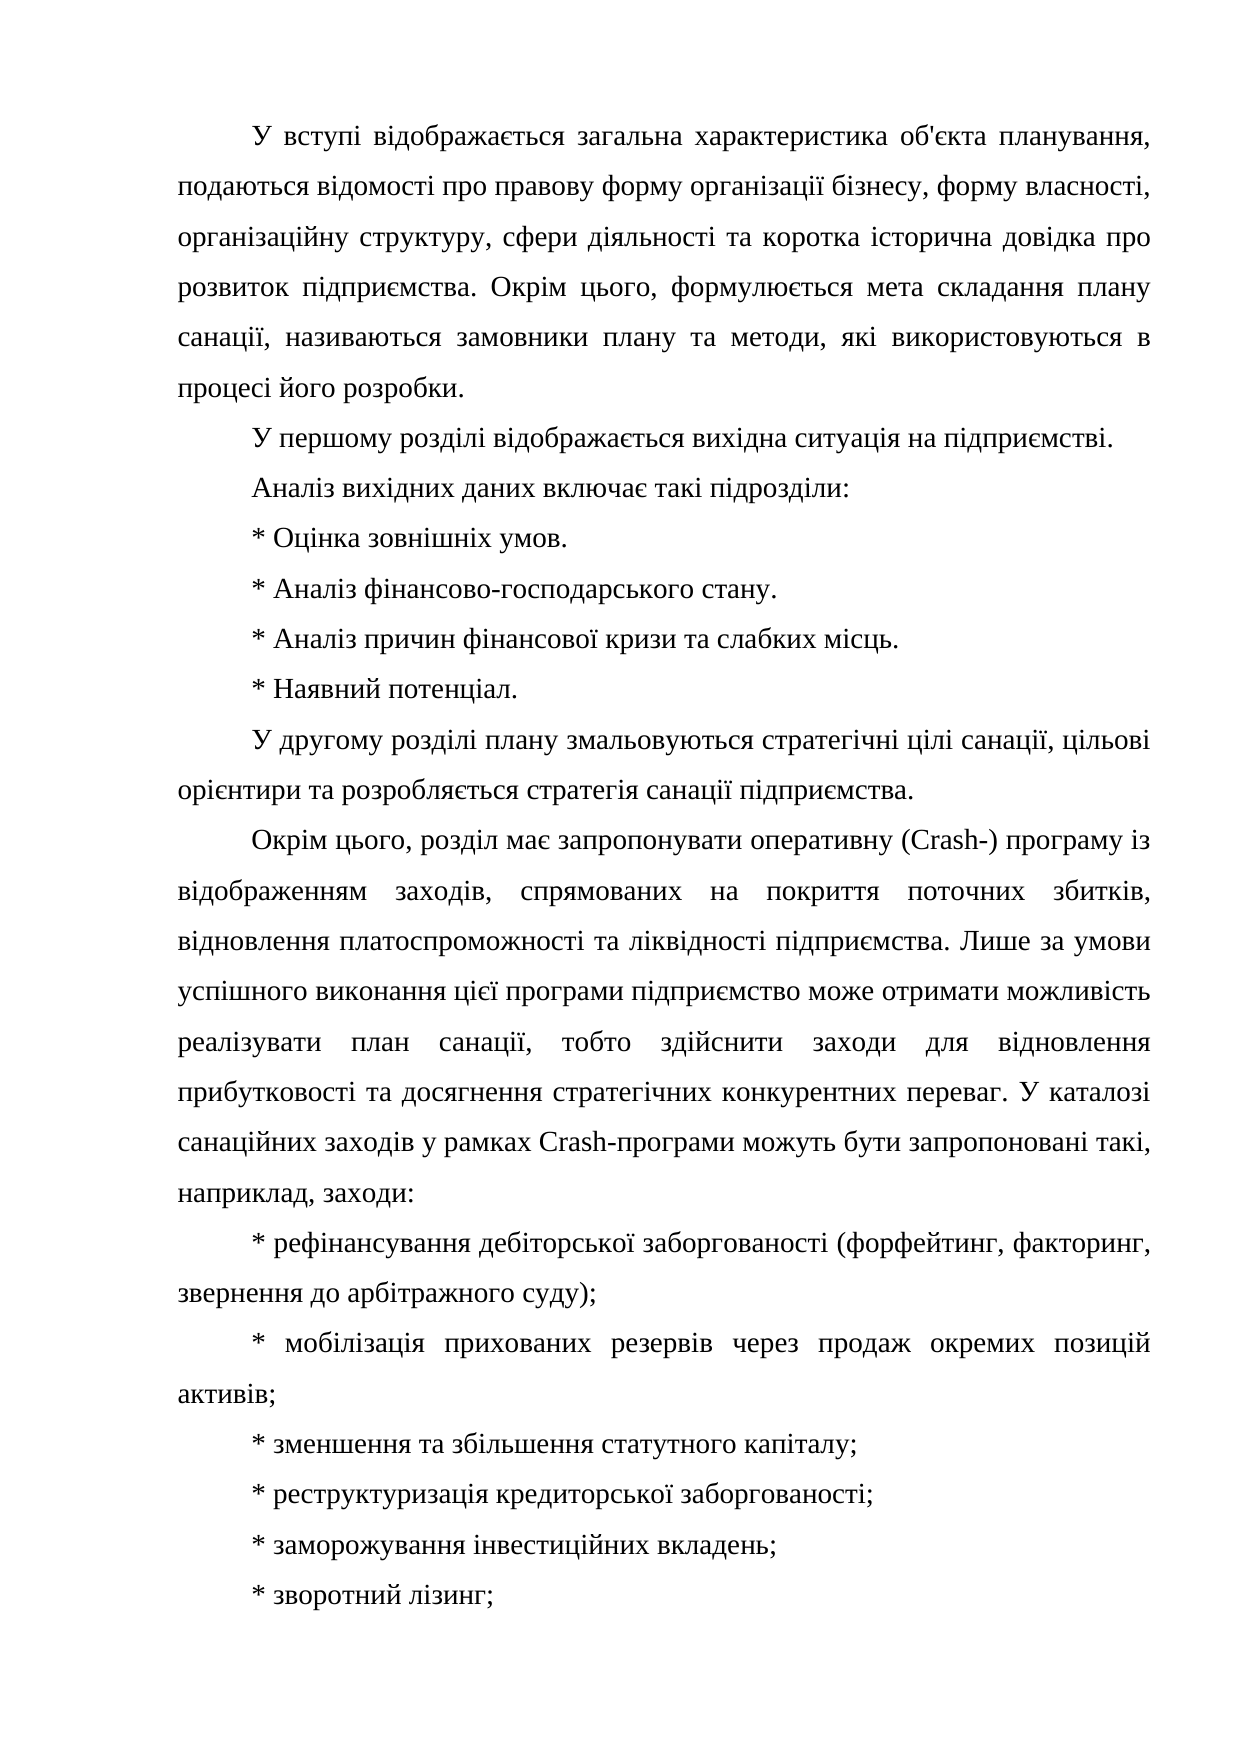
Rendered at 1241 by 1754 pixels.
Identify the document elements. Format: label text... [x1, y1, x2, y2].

text * зменшення та збільшення статутного капіталу; [177, 1426, 1152, 1460]
text * зворотний лізинг; [177, 1577, 1152, 1611]
text Окрім цього, розділ має запропонувати оперативну (Crash-) програму із відображенням заходів, спрямованих на покриття поточних збитків, відновлення платоспроможності та ліквідності підприємства. Лише за умови успішного виконання цієї програми підприємство може отримати можливість реалізувати план санації, тобто здійснити заходи для відновлення прибутковості та досягнення стратегічних конкурентних переваг. У каталозі санаційних заходів у рамках Crash-програми можуть бути запропоновані такі, наприклад, заходи: [177, 822, 1152, 1208]
text У вступі відображається загальна характеристика об'єкта планування, подаються відомості про правову форму організації бізнесу, форму власності, організаційну структуру, сфери діяльності та коротка історична довідка про розвиток підприємства. Окрім цього, формулюється мета складання плану санації, називаються замовники плану та методи, які використовуються в процесі його розробки. [177, 118, 1152, 403]
text * реструктуризація кредиторської заборгованості; [177, 1477, 1152, 1510]
text * заморожування інвестиційних вкладень; [177, 1527, 1152, 1560]
text * Наявний потенціал. [177, 672, 1152, 705]
text * Оцінка зовнішніх умов. [177, 521, 1152, 554]
text * Аналіз фінансово-господарського стану. [177, 571, 1152, 604]
text * рефінансування дебіторської заборгованості (форфейтинг, факторинг, звернення до арбітражного суду); [177, 1225, 1152, 1309]
text У другому розділі плану змальовуються стратегічні цілі санації, цільові орієнтири та розробляється стратегія санації підприємства. [177, 722, 1152, 806]
text * мобілізація прихованих резервів через продаж окремих позицій активів; [177, 1326, 1152, 1409]
text У першому розділі відображається вихідна ситуація на підприємстві. [177, 420, 1152, 453]
text Аналіз вихідних даних включає такі підрозділи: [177, 470, 1152, 504]
text * Аналіз причин фінансової кризи та слабких місць. [177, 621, 1152, 655]
